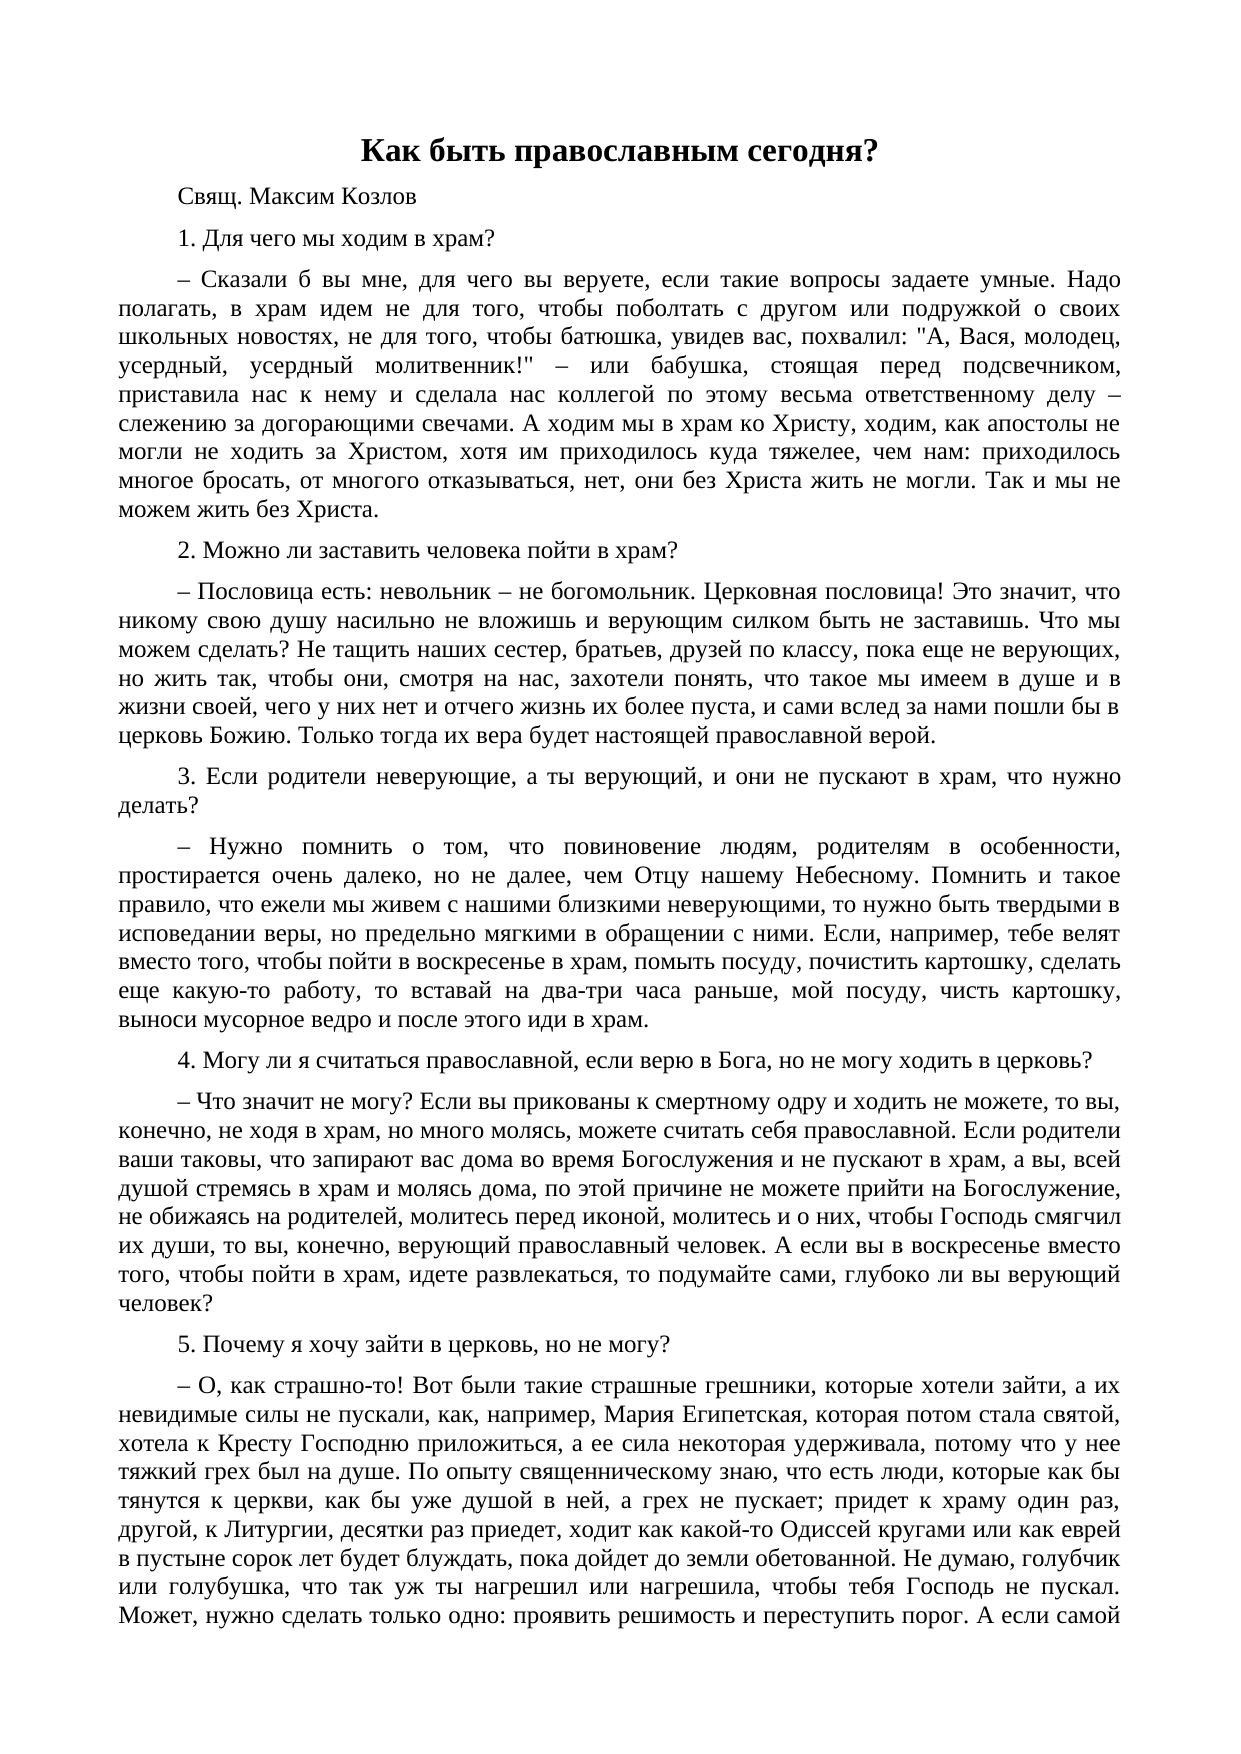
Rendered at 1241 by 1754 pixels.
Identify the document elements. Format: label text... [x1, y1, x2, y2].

text 4. Могу ли я считаться православной, если верю в Бога, но не могу ходить в церковь? [118, 1045, 1122, 1074]
text – Сказали б вы мне, для чего вы веруете, если такие вопросы задаете умные. Надо полагать, в храм идем не для того, чтобы поболтать с другом или подружкой о своих школьных новостях, не для того, чтобы батюшка, увидев вас, похвалил: "А, Вася, молодец, усердный, усердный молитвенник!" – или бабушка, стоящая перед подсвечником, приставила нас к нему и сделала нас коллегой по этому весьма ответственному делу – слежению за догорающими свечами. А ходим мы в храм ко Христу, ходим, как апостолы не могли не ходить за Христом, хотя им приходилось куда тяжелее, чем нам: приходилось многое бросать, от многого отказываться, нет, они без Христа жить не могли. Так и мы не можем жить без Христа. [118, 264, 1122, 523]
text – Пословица есть: невольник – не богомольник. Церковная пословица! Это значит, что никому свою душу насильно не вложишь и верующим силком быть не заставишь. Что мы можем сделать? Не тащить наших сестер, братьев, друзей по классу, пока еще не верующих, но жить так, чтобы они, смотря на нас, захотели понять, что такое мы имеем в душе и в жизни своей, чего у них нет и отчего жизнь их более пуста, и сами вслед за нами пошли бы в церковь Божию. Только тогда их вера будет настоящей православной верой. [118, 576, 1122, 749]
text – Что значит не могу? Если вы прикованы к смертному одру и ходить не можете, то вы, конечно, не ходя в храм, но много молясь, можете считать себя православной. Если родители ваши таковы, что запирают вас дома во время Богослужения и не пускают в храм, а вы, всей душой стремясь в храм и молясь дома, по этой причине не можете прийти на Богослужение, не обижаясь на родителей, молитесь перед иконой, молитесь и о них, чтобы Господь смягчил их души, то вы, конечно, верующий православный человек. А если вы в воскресенье вместо того, чтобы пойти в храм, идете развлекаться, то подумайте сами, глубоко ли вы верующий человек? [118, 1086, 1122, 1316]
text 1. Для чего мы ходим в храм? [118, 223, 1122, 251]
text 5. Почему я хочу зайти в церковь, но не могу? [118, 1329, 1122, 1358]
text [118, 1370, 1122, 1629]
text – Нужно помнить о том, что повиновение людям, родителям в особенности, простирается очень далеко, но не далее, чем Отцу нашему Небесному. Помнить и такое правило, что ежели мы живем с нашими близкими неверующими, то нужно быть твердыми в исповедании веры, но предельно мягкими в обращении с ними. Если, например, тебе велят вместо того, чтобы пойти в воскресенье в храм, помыть посуду, почистить картошку, сделать еще какую-то работу, то вставай на два-три часа раньше, мой посуду, чисть картошку, выноси мусорное ведро и после этого иди в храм. [118, 831, 1122, 1033]
text 2. Можно ли заставить человека пойти в храм? [118, 535, 1122, 564]
text Свящ. Максим Козлов [118, 181, 1122, 210]
text 3. Если родители неверующие, а ты верующий, и они не пускают в храм, что нужно делать? [118, 761, 1122, 819]
text Как быть православным сегодня? [118, 131, 1122, 169]
